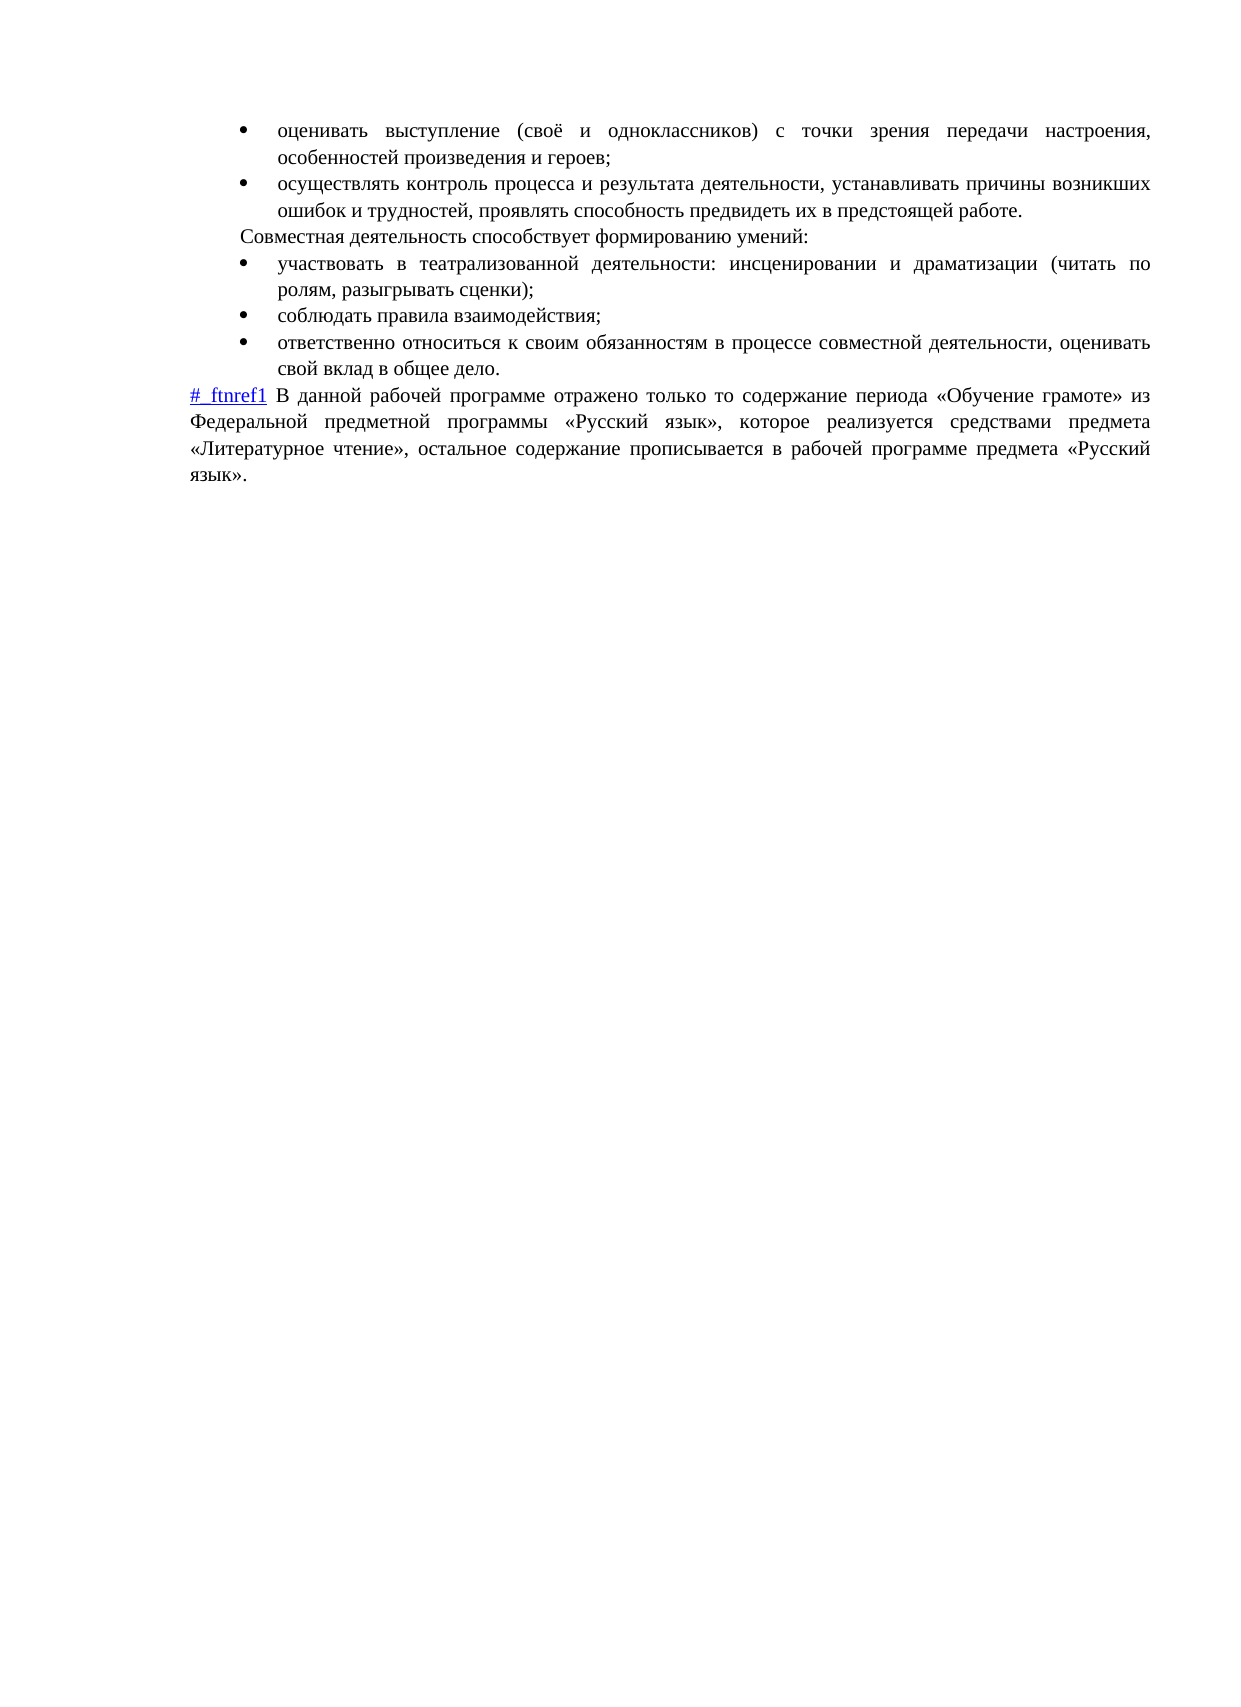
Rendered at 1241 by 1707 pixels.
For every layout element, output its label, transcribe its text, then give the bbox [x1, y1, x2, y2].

list соблюдать правила взаимодействия; [240, 303, 1152, 327]
text #_ftnref1 В данной рабочей программе отражено только то содержание периода «Обучение грамоте» из Федеральной предметной программы «Русский язык», которое реализуется средствами предмета «Литературное чтение», остальное содержание прописывается в рабочей программе предмета «Русский язык». [190, 383, 1152, 486]
text Совместная деятельность способствует формированию умений: [177, 224, 1152, 248]
list оценивать выступление (своё и одноклассников) с точки зрения передачи настроения, особенностей произведения и героев; [240, 118, 1152, 169]
list участвовать в театрализованной деятельности: инсценировании и драматизации (читать по ролям, разыгрывать сценки); [240, 250, 1152, 301]
list ответственно относиться к своим обязанностям в процессе совместной деятельности, оценивать свой вклад в общее дело. [240, 330, 1152, 380]
list осуществлять контроль процесса и результата деятельности, устанавливать причины возникших ошибок и трудностей, проявлять способность предвидеть их в предстоящей работе. [240, 171, 1152, 222]
